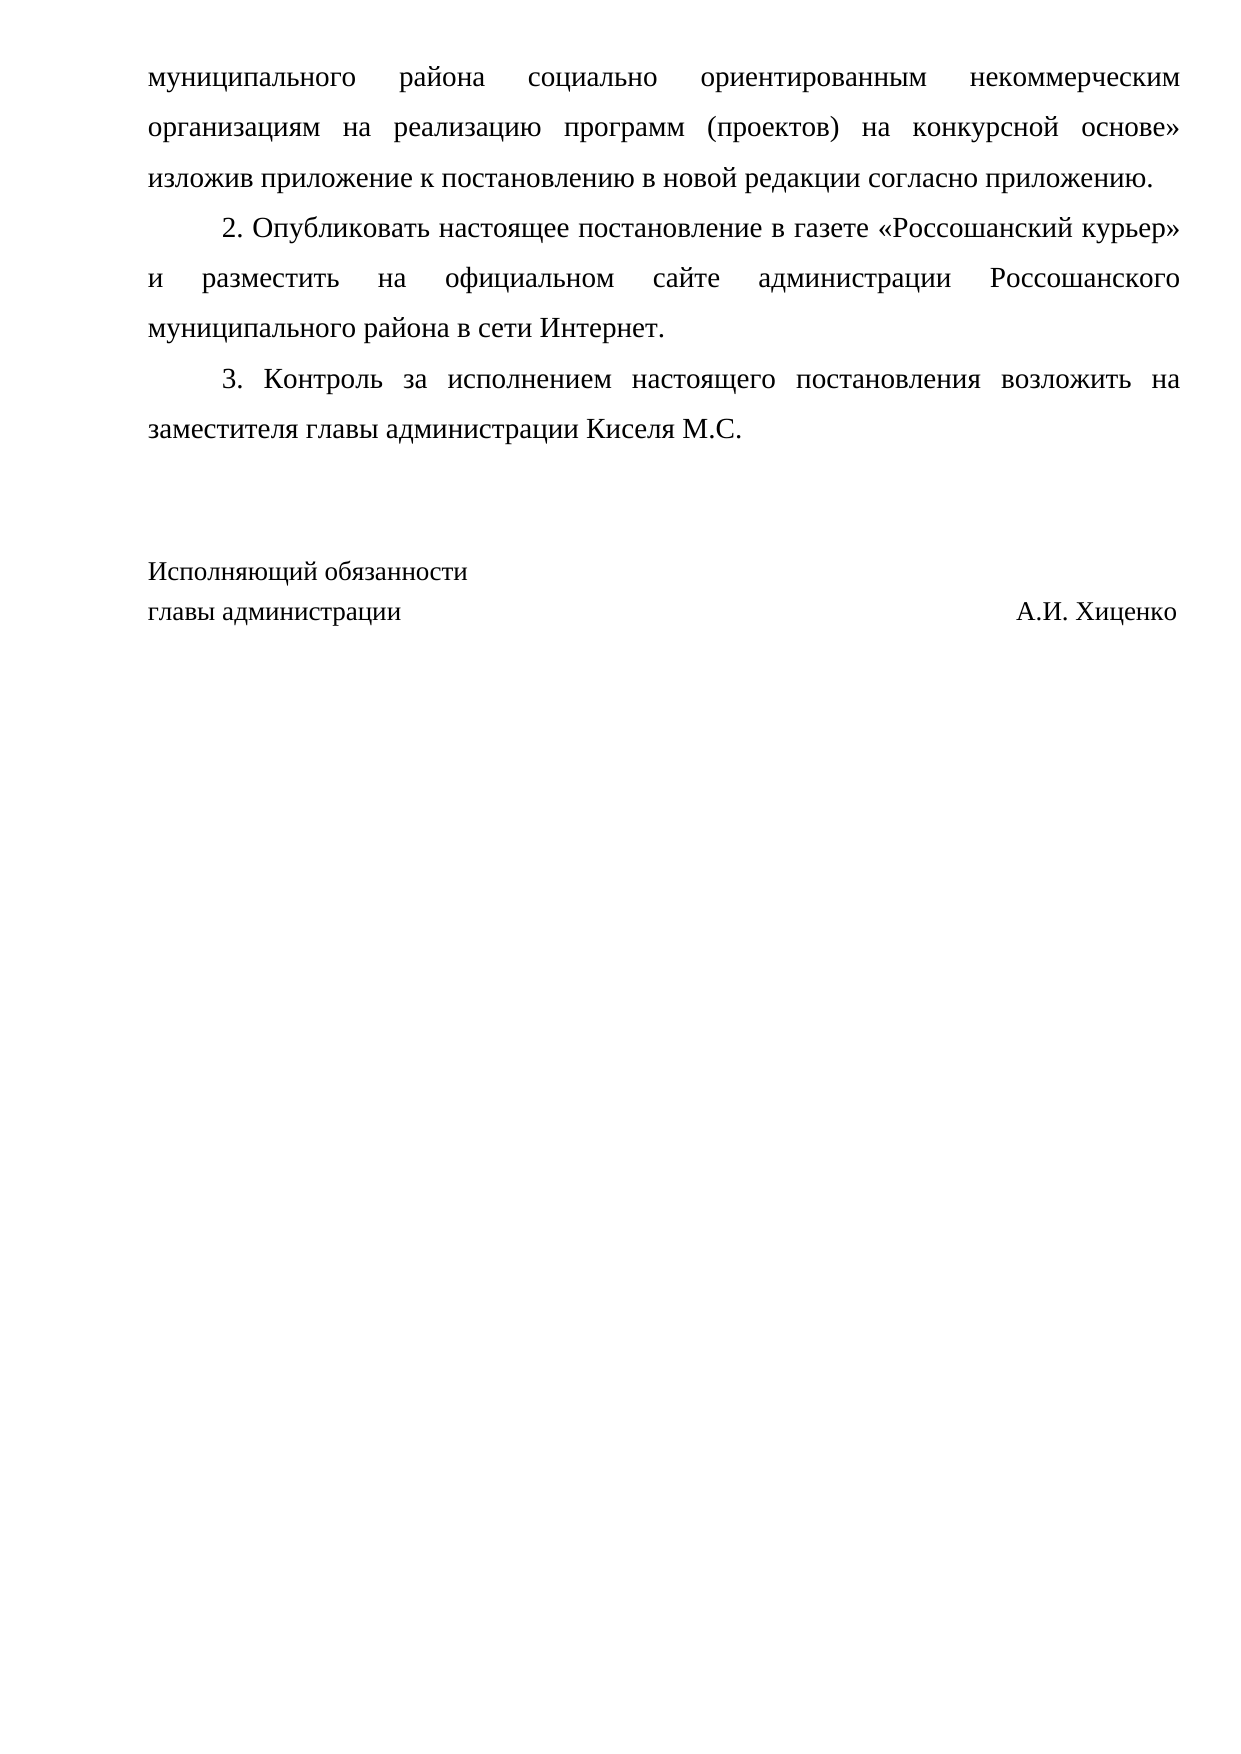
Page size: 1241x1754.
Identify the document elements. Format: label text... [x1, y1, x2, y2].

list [148, 59, 1181, 193]
text главы администрации А.И. Хиценко [148, 595, 1181, 627]
text Исполняющий обязанности [148, 555, 1181, 586]
text 2. Опубликовать настоящее постановление в газете «Россошанский курьер» и разместить на официальном сайте администрации Россошанского муниципального района в сети Интернет. [148, 210, 1181, 344]
text 3. Контроль за исполнением настоящего постановления возложить на заместителя главы администрации Киселя М.С. [148, 361, 1181, 445]
